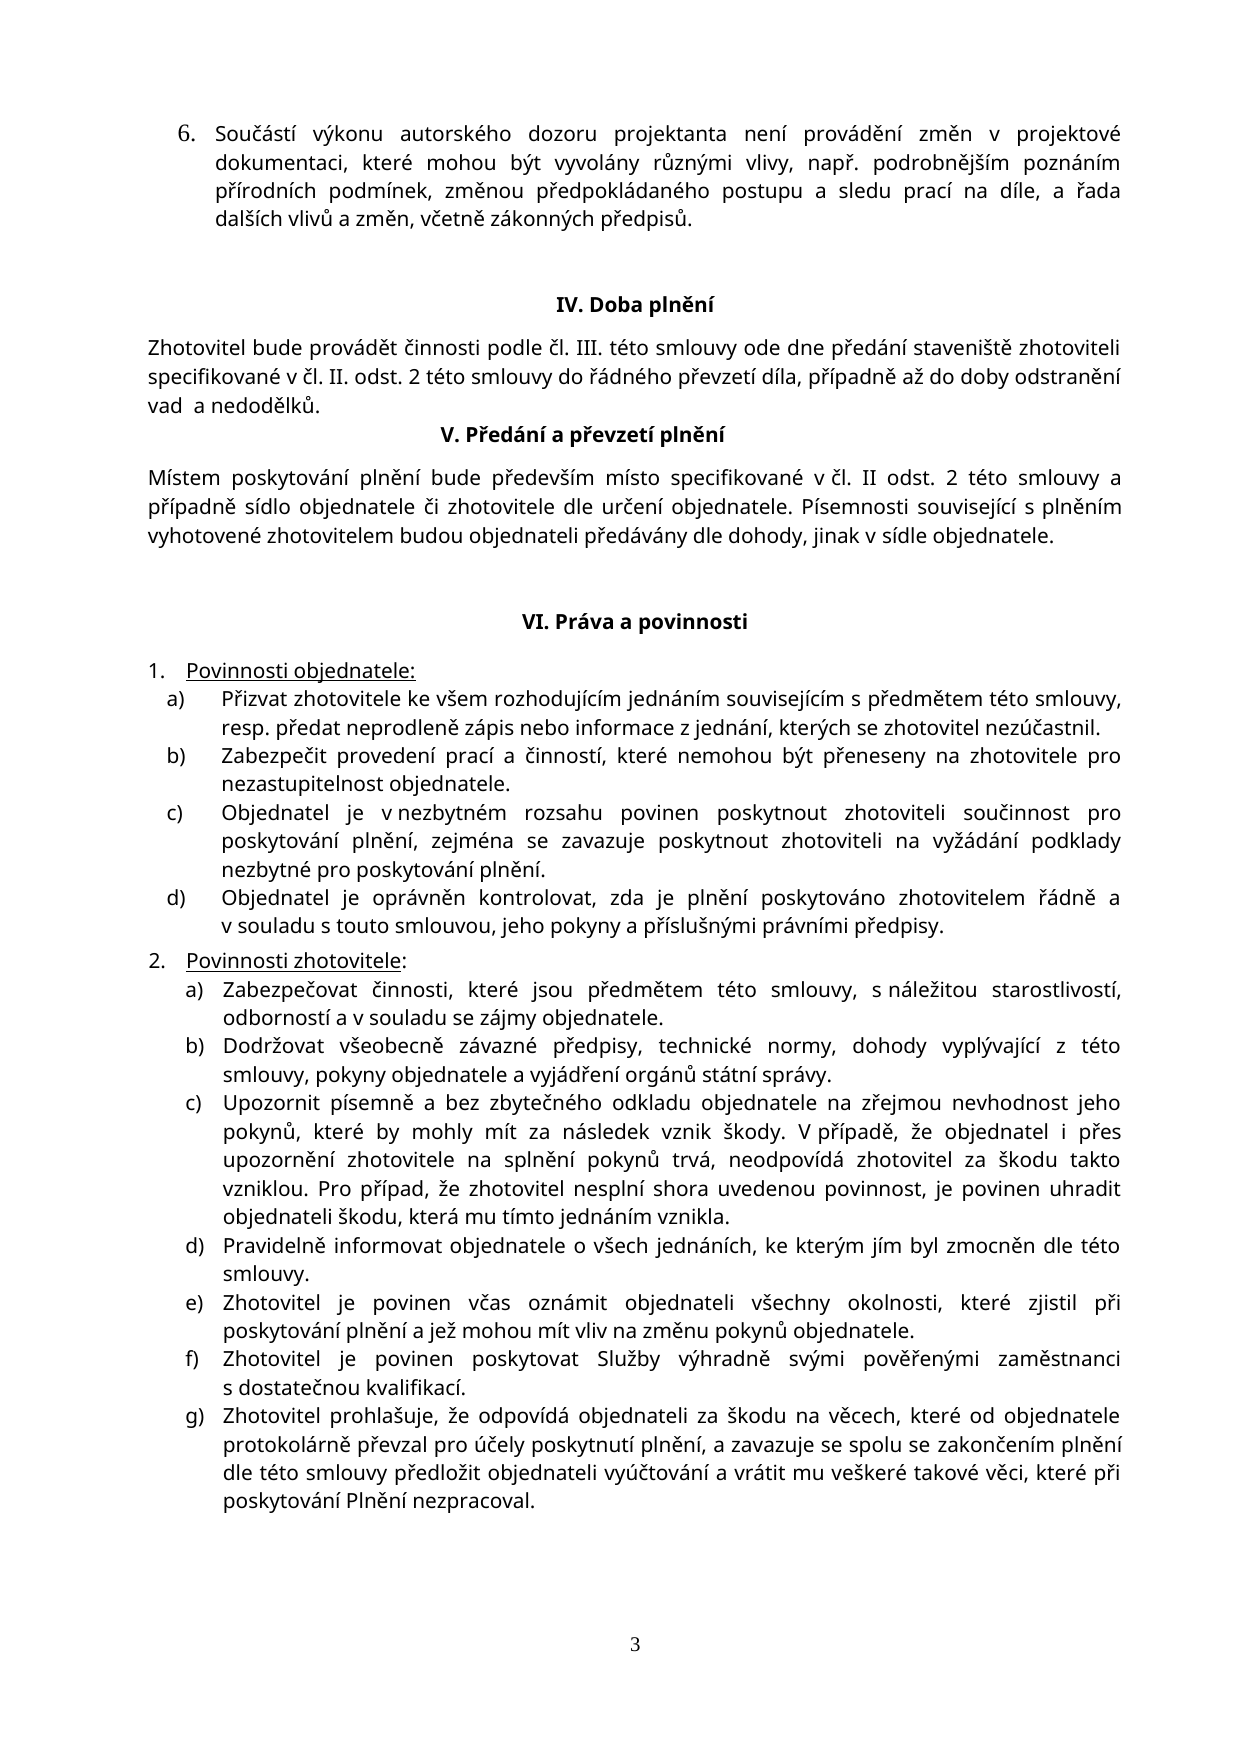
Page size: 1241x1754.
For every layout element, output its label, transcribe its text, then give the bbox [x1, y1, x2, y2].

list Dodržovat všeobecně závazné předpisy, technické normy, dohody vyplývající z této smlouvy, pokyny objednatele a vyjádření orgánů státní správy. [185, 1032, 1122, 1088]
list Povinnosti objednatele: [148, 656, 1122, 684]
list Pravidelně informovat objednatele o všech jednáních, ke kterým jím byl zmocněn dle této smlouvy. [185, 1231, 1122, 1288]
text Místem poskytování plnění bude především místo specifikované v čl. II odst. 2 této smlouvy a případně sídlo objednatele či zhotovitele dle určení objednatele. Písemnosti související s plněním vyhotovené zhotovitelem budou objednateli předávány dle dohody, jinak v sídle objednatele. [148, 462, 1122, 550]
list Objednatel je v nezbytném rozsahu povinen poskytnout zhotoviteli součinnost pro poskytování plnění, zejména se zavazuje poskytnout zhotoviteli na vyžádání podklady nezbytné pro poskytování plnění. [166, 798, 1122, 883]
list Upozornit písemně a bez zbytečného odkladu objednatele na zřejmou nevhodnost jeho pokynů, které by mohly mít za následek vznik škody. V případě, že objednatel i přes upozornění zhotovitele na splnění pokynů trvá, neodpovídá zhotovitel za škodu takto vzniklou. Pro případ, že zhotovitel nesplní shora uvedenou povinnost, je povinen uhradit objednateli škodu, která mu tímto jednáním vznikla. [185, 1088, 1122, 1231]
list Zhotovitel je povinen poskytovat Služby výhradně svými pověřenými zaměstnanci s dostatečnou kvalifikací. [185, 1344, 1122, 1401]
list Zhotovitel prohlašuje, že odpovídá objednateli za škodu na věcech, které od objednatele protokolárně převzal pro účely poskytnutí plnění, a zavazuje se spolu se zakončením plnění dle této smlouvy předložit objednateli vyúčtování a vrátit mu veškeré takové věci, které při poskytování Plnění nezpracoval. [185, 1401, 1122, 1515]
list Povinnosti zhotovitele: [148, 946, 1122, 975]
list Přizvat zhotovitele ke všem rozhodujícím jednáním souvisejícím s předmětem této smlouvy, resp. předat neprodleně zápis nebo informace z jednání, kterých se zhotovitel nezúčastnil. [166, 684, 1122, 741]
list Zabezpečit provedení prací a činností, které nemohou být přeneseny na zhotovitele pro nezastupitelnost objednatele. [166, 741, 1122, 798]
subtitle V. Předání a převzetí plnění [148, 420, 1122, 448]
subtitle IV. Doba plnění [148, 290, 1122, 318]
list Zabezpečovat činnosti, které jsou předmětem této smlouvy, s náležitou starostlivostí, odborností a v souladu se zájmy objednatele. [185, 975, 1122, 1032]
list Zhotovitel je povinen včas oznámit objednateli všechny okolnosti, které zjistil při poskytování plnění a jež mohou mít vliv na změnu pokynů objednatele. [185, 1288, 1122, 1344]
text Zhotovitel bude provádět činnosti podle čl. III. této smlouvy ode dne předání staveniště zhotoviteli specifikované v čl. II. odst. 2 této smlouvy do řádného převzetí díla, případně až do doby odstranění vad a nedodělků. [148, 332, 1122, 420]
list Objednatel je oprávněn kontrolovat, zda je plnění poskytováno zhotovitelem řádně a v souladu s touto smlouvou, jeho pokyny a příslušnými právními předpisy. [166, 883, 1122, 940]
subtitle VI. Práva a povinnosti [148, 607, 1122, 635]
list Součástí výkonu autorského dozoru projektanta není provádění změn v projektové dokumentaci, které mohou být vyvolány různými vlivy, např. podrobnějším poznáním přírodních podmínek, změnou předpokládaného postupu a sledu prací na díle, a řada dalších vlivů a změn, včetně zákonných předpisů. [177, 118, 1122, 233]
